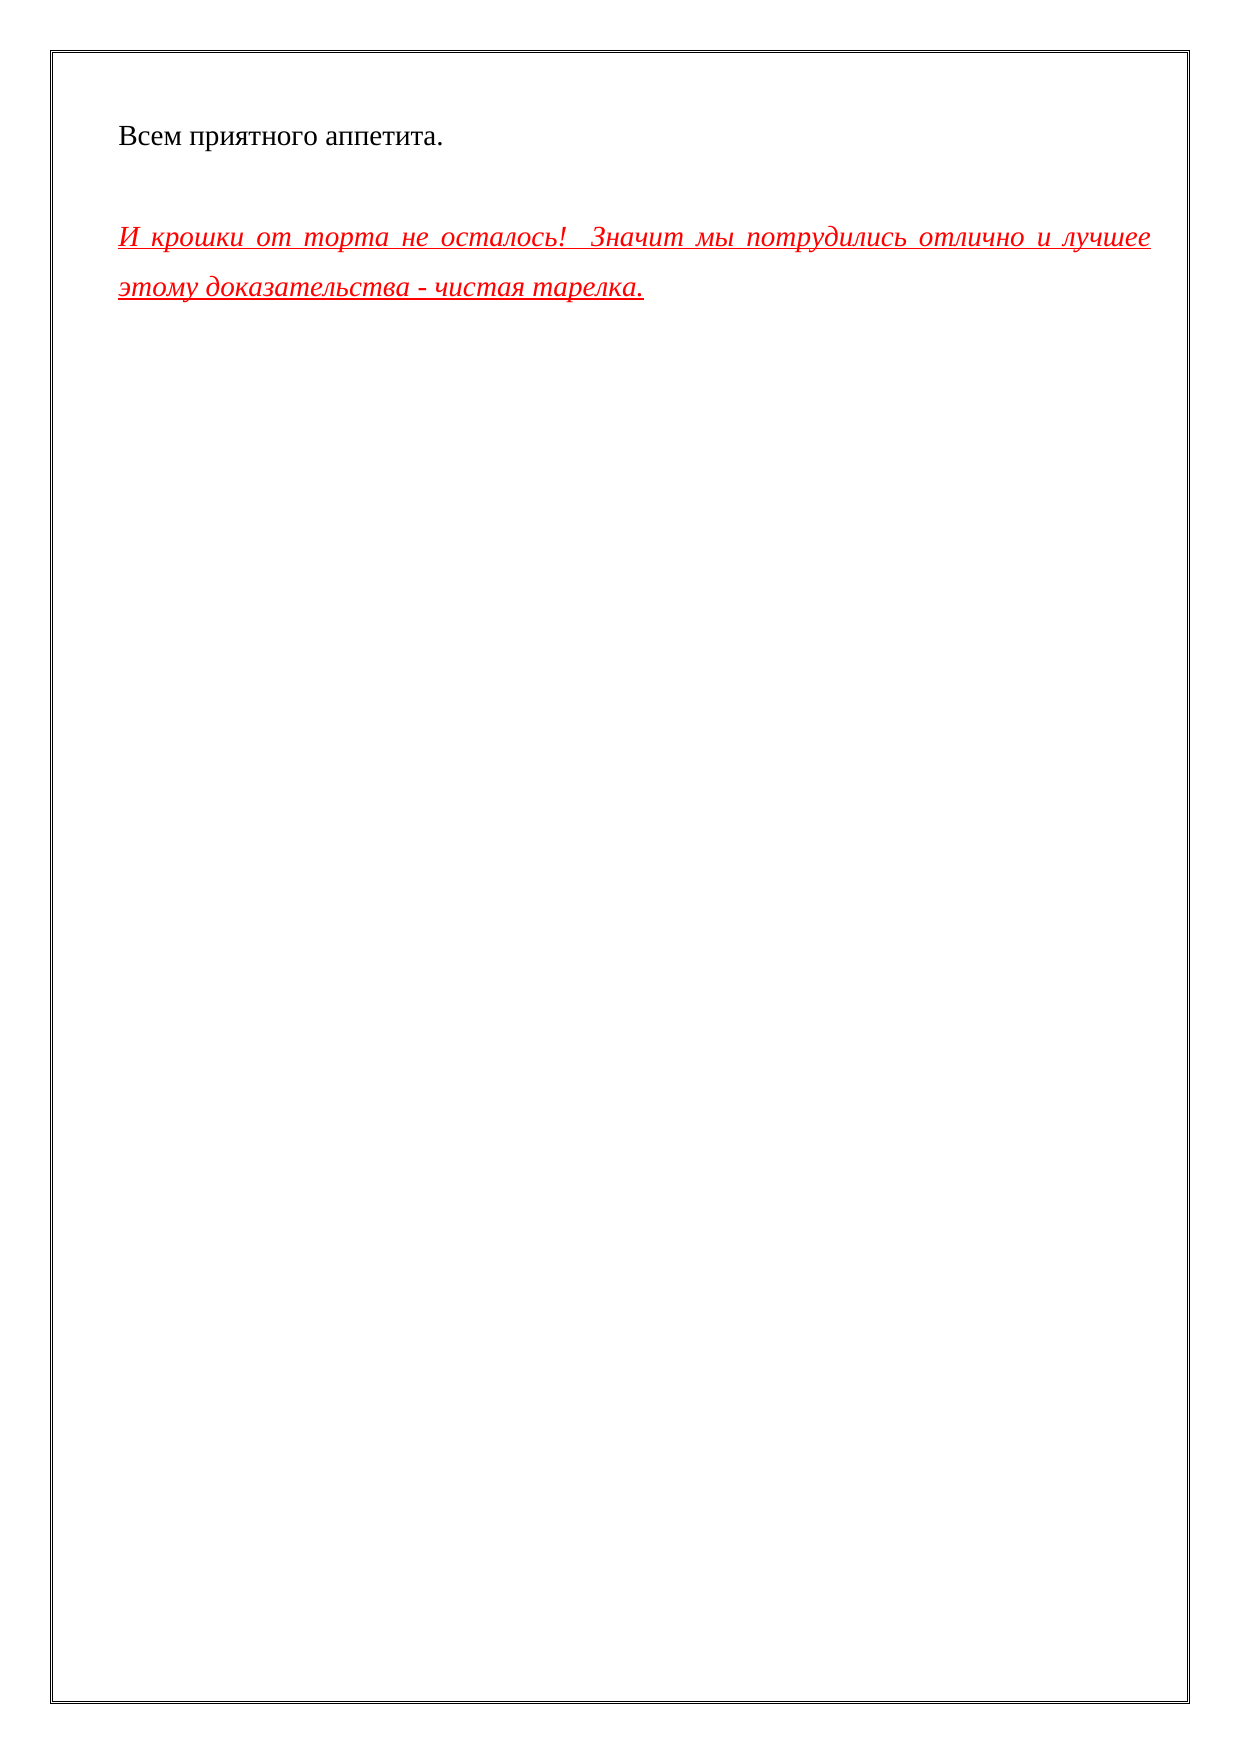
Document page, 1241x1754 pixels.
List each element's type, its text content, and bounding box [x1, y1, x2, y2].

text Всем приятного аппетита. [118, 118, 1152, 152]
text И крошки от торта не осталось! Значит мы потрудились отлично и лучшее этому доказательства - чистая тарелка. [118, 219, 1152, 303]
